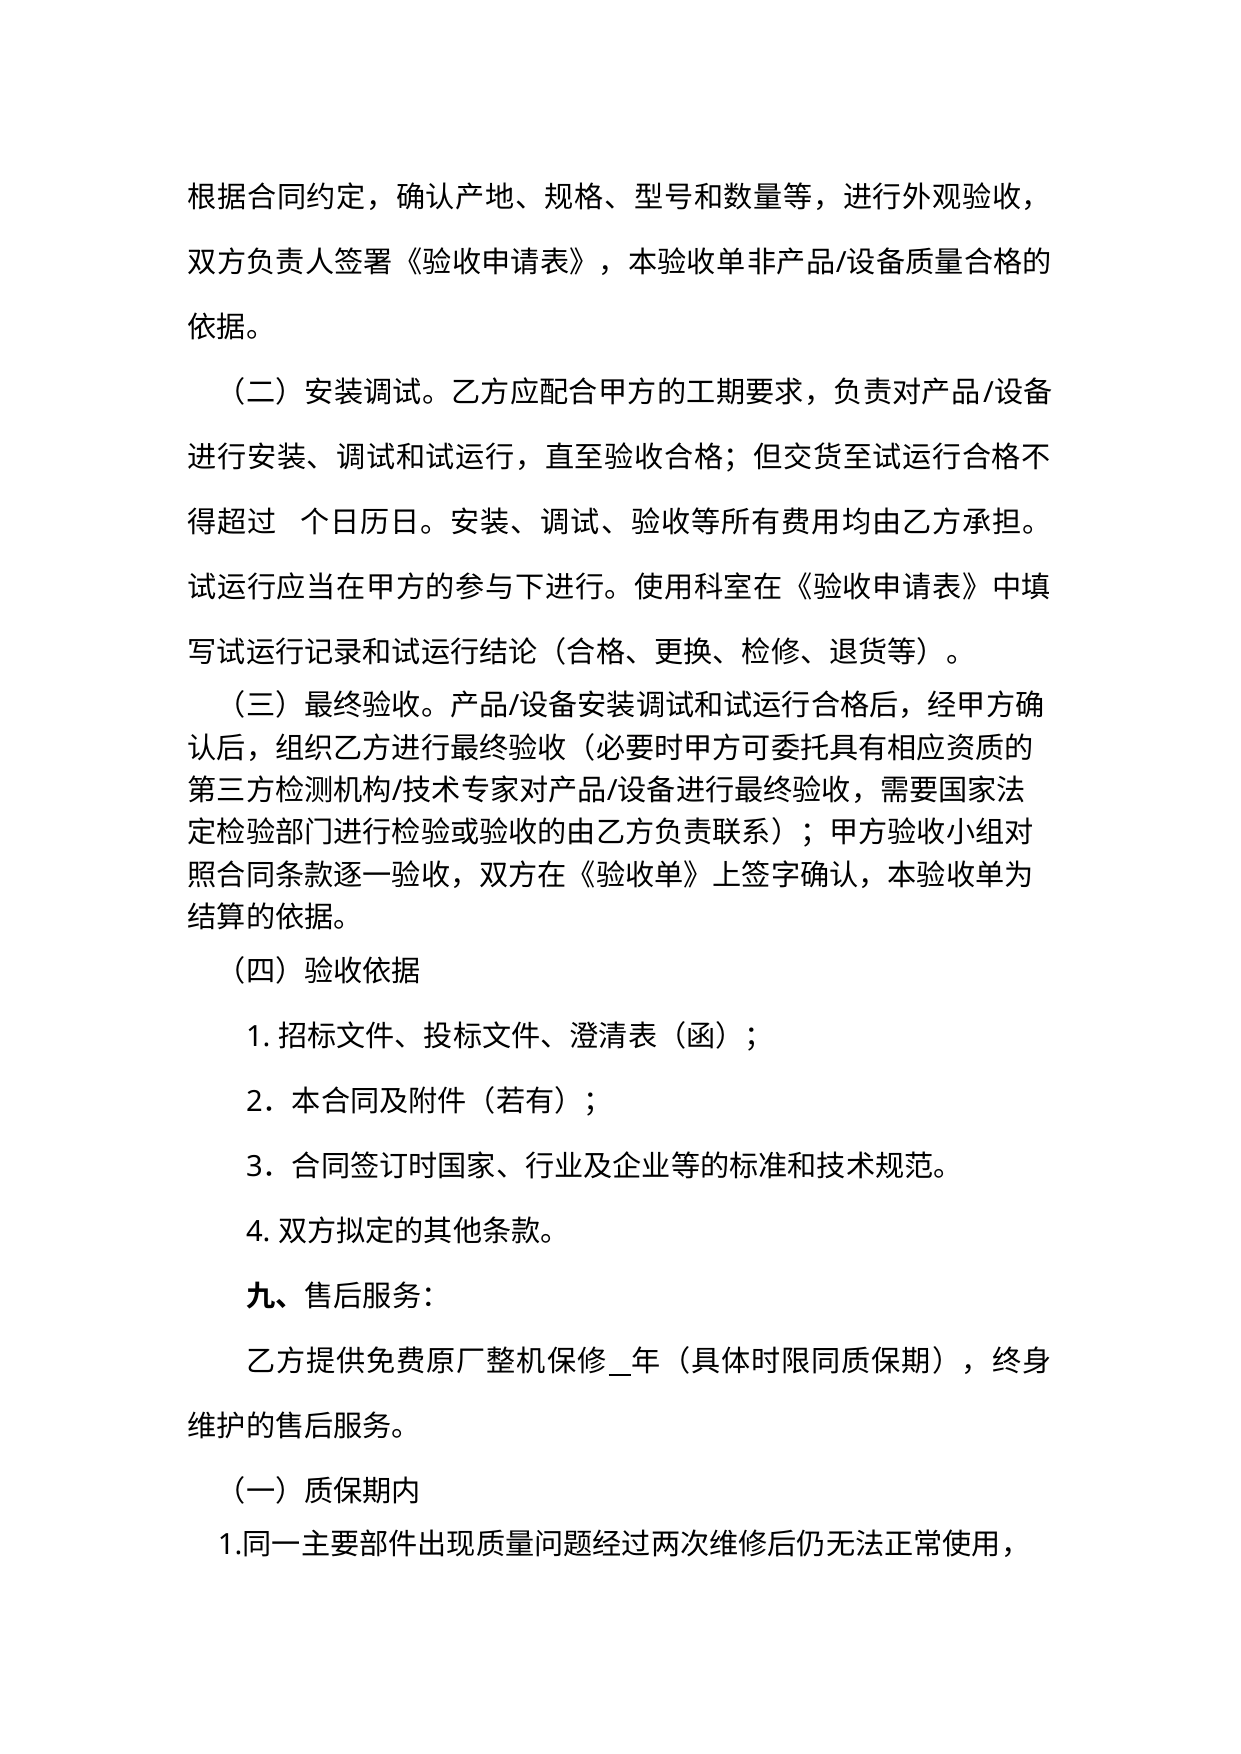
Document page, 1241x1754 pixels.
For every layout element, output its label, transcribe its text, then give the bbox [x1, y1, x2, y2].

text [187, 162, 1053, 357]
text 乙方提供免费原厂整机保修 年（具体时限同质保期），终身维护的售后服务。 [187, 1326, 1053, 1456]
text 3．合同签订时国家、行业及企业等的标准和技术规范。 [187, 1131, 1053, 1196]
text 1. 招标文件、投标文件、澄清表（函）； [187, 1001, 1053, 1066]
text （三）最终验收。产品/设备安装调试和试运行合格后，经甲方确认后，组织乙方进行最终验收（必要时甲方可委托具有相应资质的第三方检测机构/技术专家对产品/设备进行最终验收，需要国家法定检验部门进行检验或验收的由乙方负责联系）；甲方验收小组对照合同条款逐一验收，双方在《验收单》上签字确认，本验收单为结算的依据。 [187, 682, 1053, 936]
text （二）安装调试。乙方应配合甲方的工期要求，负责对产品/设备进行安装、调试和试运行，直至验收合格；但交货至试运行合格不得超过 个日历日。安装、调试、验收等所有费用均由乙方承担。试运行应当在甲方的参与下进行。使用科室在《验收申请表》中填写试运行记录和试运行结论（合格、更换、检修、退货等）。 [187, 357, 1053, 682]
text （四）验收依据 [187, 936, 1053, 1001]
text 九、售后服务： [187, 1261, 1053, 1326]
text 2．本合同及附件（若有）； [187, 1066, 1053, 1131]
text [187, 1521, 1053, 1563]
text （一）质保期内 [187, 1456, 1053, 1521]
text 4. 双方拟定的其他条款。 [187, 1196, 1053, 1261]
